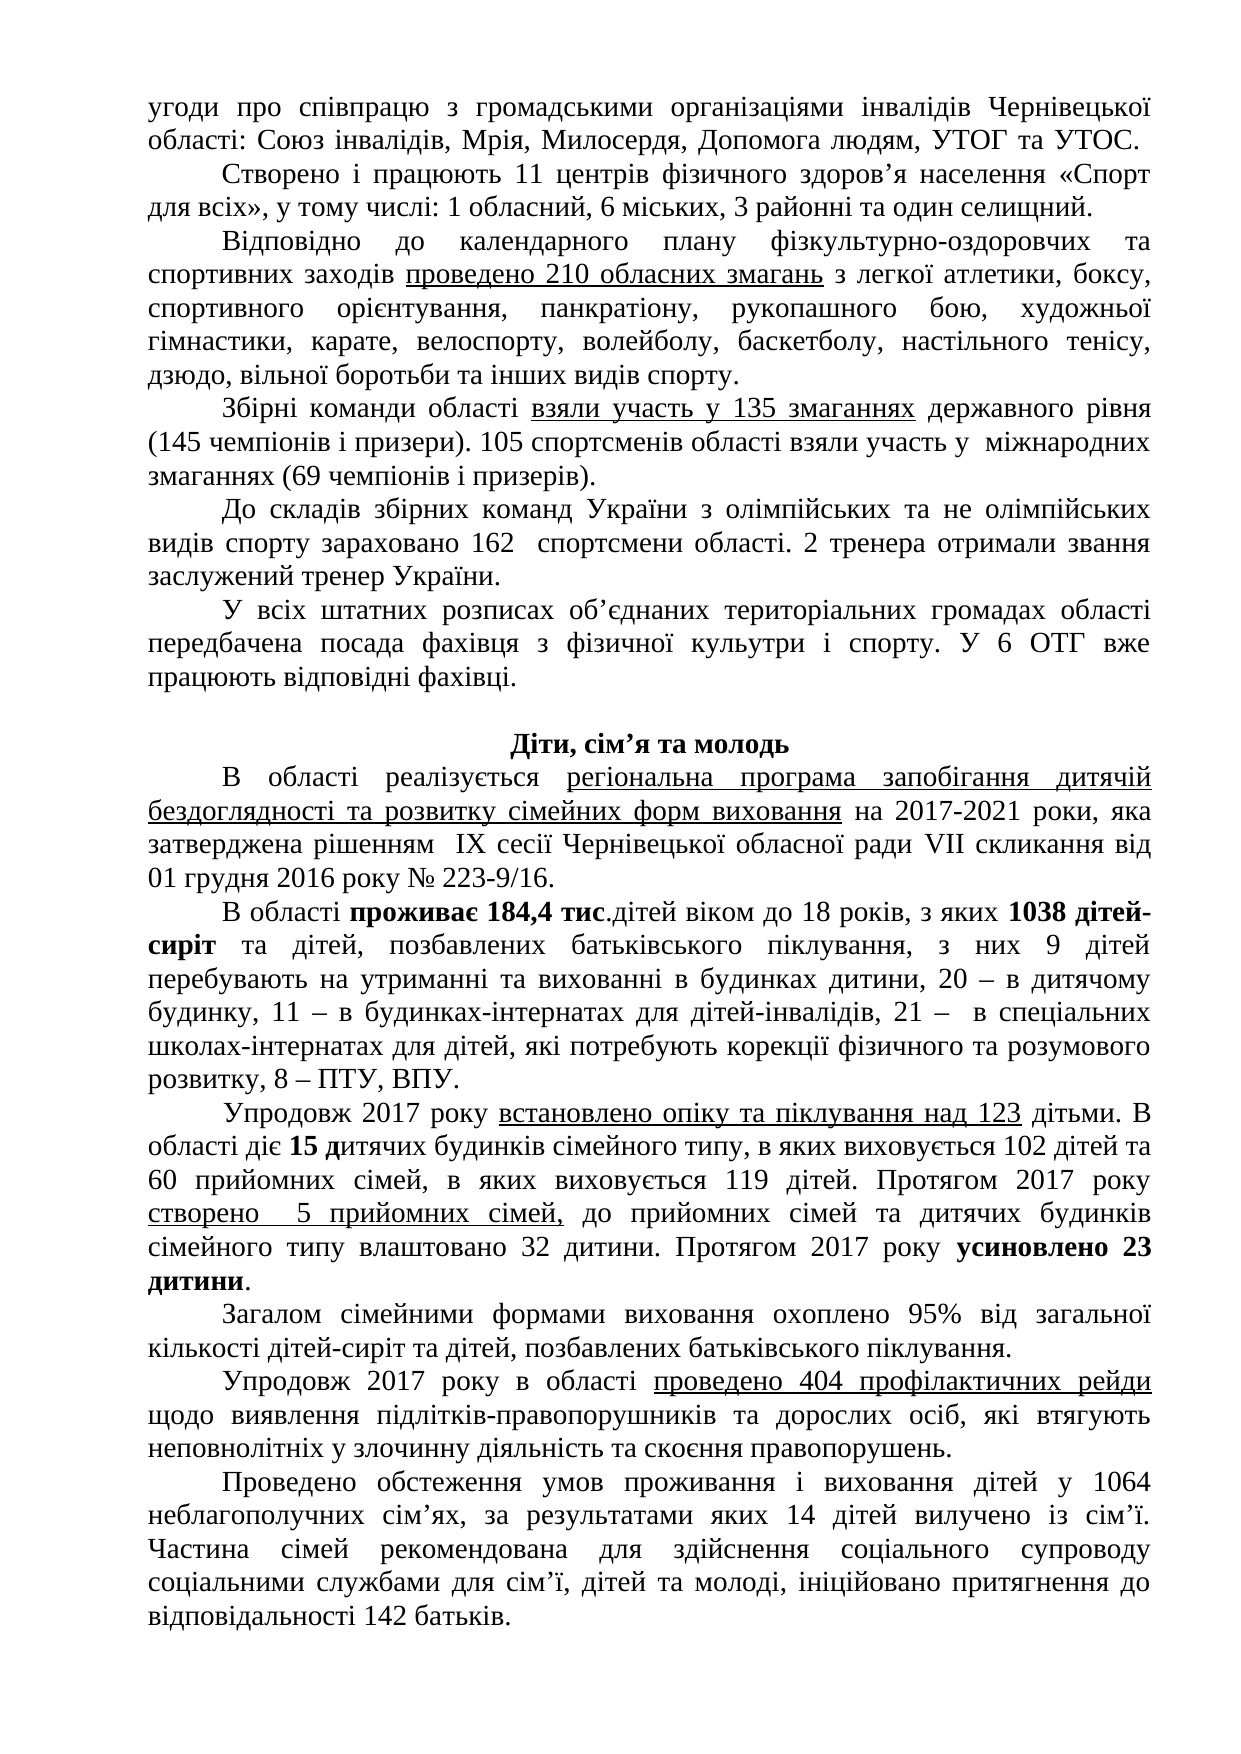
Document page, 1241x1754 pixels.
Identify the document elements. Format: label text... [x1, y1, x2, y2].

text Діти, сім’я та молодь [148, 726, 1152, 759]
text Відповідно до календарного плану фізкультурно-оздоровчих та спортивних заходів проведено 210 обласних змагань з легкої атлетики, боксу, спортивного орієнтування, панкратіону, рукопашного бою, художньої гімнастики, карате, велоспорту, волейболу, баскетболу, настільного тенісу, дзюдо, вільної боротьби та інших видів спорту. [148, 223, 1152, 391]
text В області реалізується регіональна програма запобігання дитячій бездоглядності та розвитку сімейних форм виховання на 2017-2021 роки, яка затверджена рішенням ІХ сесії Чернівецької обласної ради VІІ скликання від 01 грудня 2016 року № 223-9/16. [148, 759, 1152, 894]
text Проведено обстеження умов проживання і виховання дітей у 1064 неблагополучних сім’ях, за результатами яких 14 дітей вилучено із сім’ї. Частина сімей рекомендована для здійснення соціального супроводу соціальними службами для сім’ї, дітей та молоді, ініційовано притягнення до відповідальності 142 батьків. [148, 1464, 1152, 1632]
text У всіх штатних розписах об’єднаних територіальних громадах області передбачена посада фахівця з фізичної кульутри і спорту. У 6 ОТГ вже працюють відповідні фахівці. [148, 592, 1152, 692]
text В області проживає 184,4 тис.дітей віком до 18 років, з яких 1038 дітей-сиріт та дітей, позбавлених батьківського піклування, з них 9 дітей перебувають на утриманні та вихованні в будинках дитини, 20 – в дитячому будинку, 11 – в будинках-інтернатах для дітей-інвалідів, 21 – в спеціальних школах-інтернатах для дітей, які потребують корекції фізичного та розумового розвитку, 8 – ПТУ, ВПУ. [148, 894, 1152, 1095]
text Загалом сімейними формами виховання охоплено 95% від загальної кількості дітей-сиріт та дітей, позбавлених батьківського піклування. [148, 1296, 1152, 1363]
text Упродовж 2017 року в області проведено 404 профілактичних рейди щодо виявлення підлітків-правопорушників та дорослих осіб, які втягують неповнолітніх у злочинну діяльність та скоєння правопорушень. [148, 1363, 1152, 1464]
text Збірні команди області взяли участь у 135 змаганнях державного рівня (145 чемпіонів і призери). 105 спортсменів області взяли участь у міжнародних змаганнях (69 чемпіонів і призерів). [148, 391, 1152, 491]
text Упродовж 2017 року встановлено опіку та піклування над 123 дітьми. В області діє 15 дитячих будинків сімейного типу, в яких виховується 102 дітей та 60 прийомних сімей, в яких виховується 119 дітей. Протягом 2017 року створено 5 прийомних сімей, до прийомних сімей та дитячих будинків сімейного типу влаштовано 32 дитини. Протягом 2017 року усиновлено 23 дитини. [148, 1095, 1152, 1296]
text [148, 89, 1152, 223]
text До складів збірних команд України з олімпійських та не олімпійських видів спорту зараховано 162 спортсмени області. 2 тренера отримали звання заслужений тренер України. [148, 491, 1152, 592]
